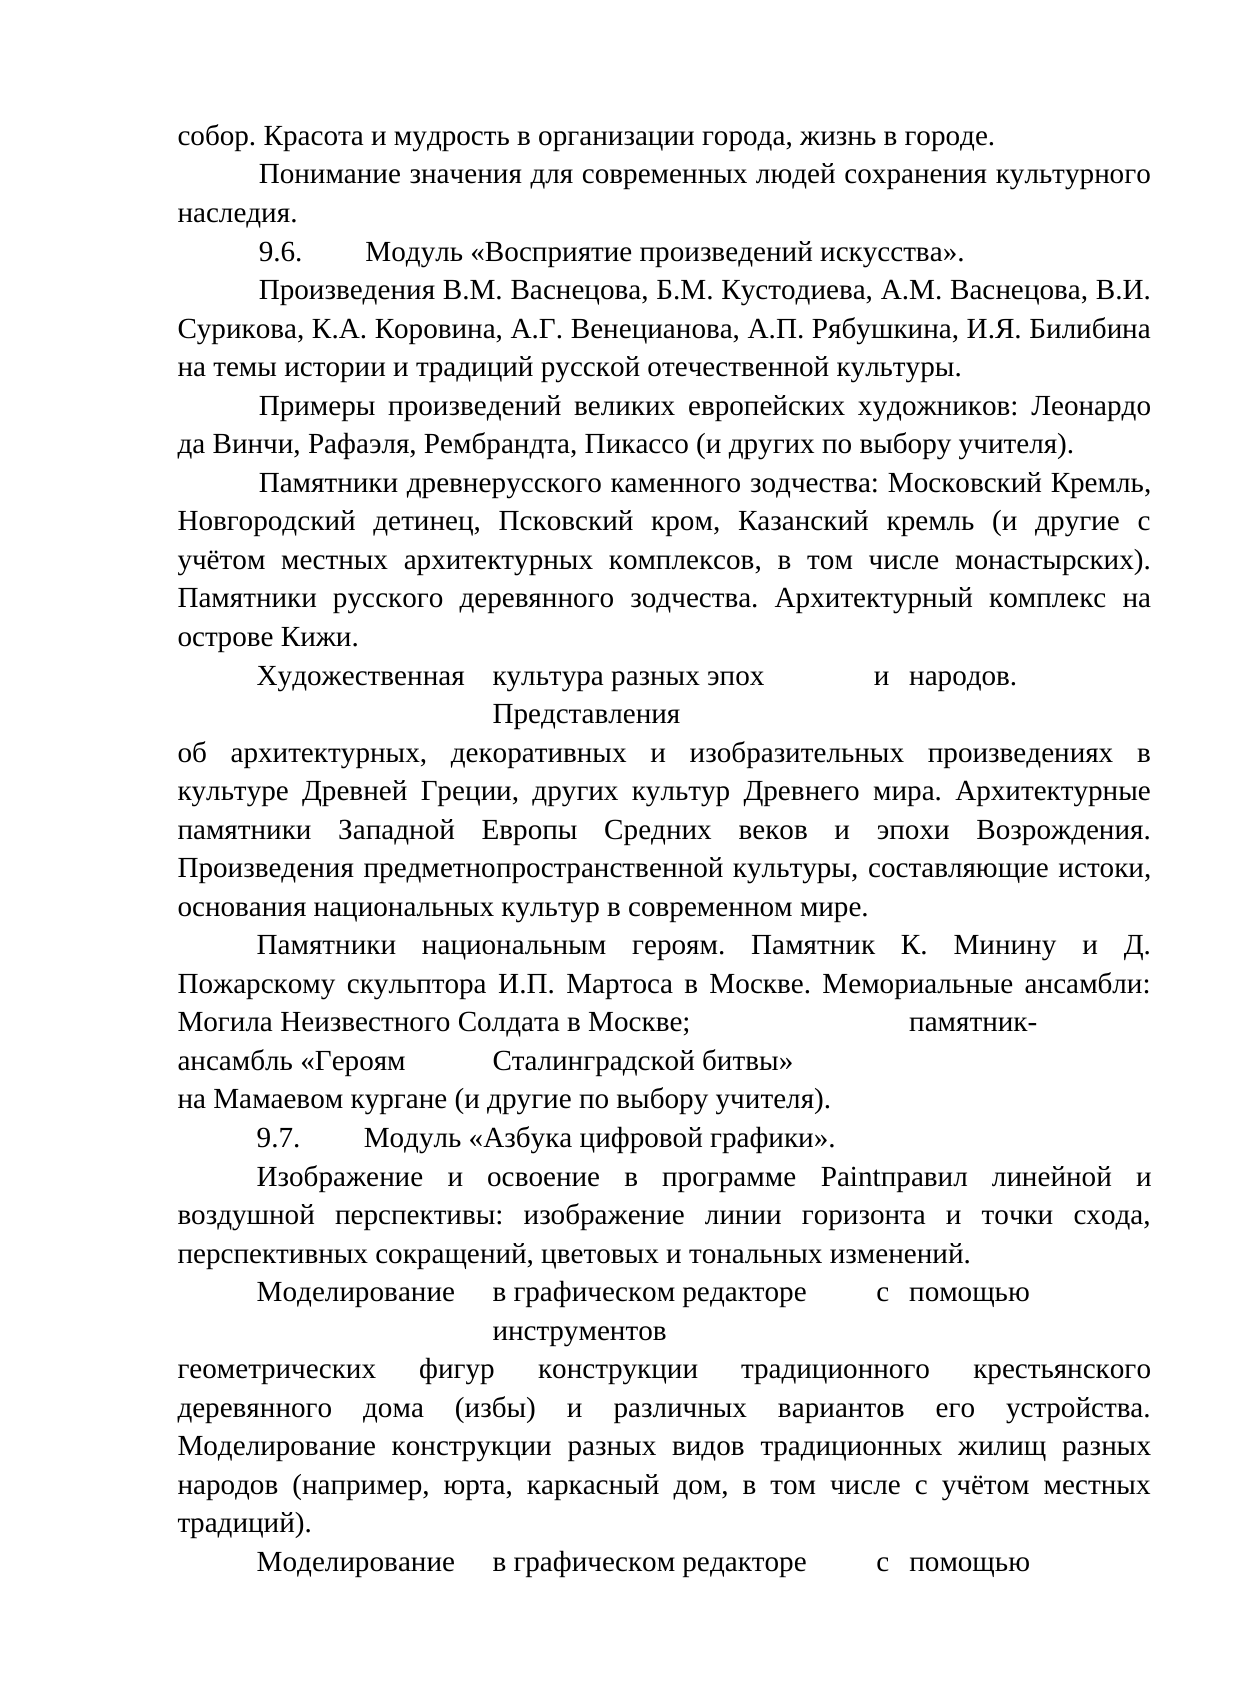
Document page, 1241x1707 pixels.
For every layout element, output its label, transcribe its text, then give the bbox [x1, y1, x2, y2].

text Моделирование в графическом редакторе с помощью инструментов [177, 1274, 1152, 1346]
text Примеры произведений великих европейских художников: Леонардо да Винчи, Рафаэля, Рембрандта, Пикассо (и других по выбору учителя). [177, 388, 1152, 460]
text Понимание значения для современных людей сохранения культурного наследия. [177, 157, 1152, 229]
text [177, 1544, 1152, 1578]
text Памятники национальным героям. Памятник К. Минину и Д. Пожарскому скульптора И.П. Мартоса в Москве. Мемориальные ансамбли: Могила Неизвестного Солдата в Москве; памятник-ансамбль «Героям Сталинградской битвы» [177, 927, 1152, 1077]
text Памятники древнерусского каменного зодчества: Московский Кремль, Новгородский детинец, Псковский кром, Казанский кремль (и другие с учётом местных архитектурных комплексов, в том числе монастырских). Памятники русского деревянного зодчества. Архитектурный комплекс на острове Кижи. [177, 465, 1152, 653]
list Модуль «Азбука цифровой графики». [177, 1120, 1152, 1154]
text Произведения В.М. Васнецова, Б.М. Кустодиева, А.М. Васнецова, В.И. Сурикова, К.А. Коровина, А.Г. Венецианова, А.П. Рябушкина, И.Я. Билибина на темы истории и традиций русской отечественной культуры. [177, 272, 1152, 383]
text на Мамаевом кургане (и другие по выбору учителя). [177, 1082, 1152, 1115]
text Художественная культура разных эпох и народов. Представления [177, 658, 1152, 730]
list Модуль «Восприятие произведений искусства». [177, 234, 1152, 267]
text Изображение и освоение в программе Paintправил линейной и воздушной перспективы: изображение линии горизонта и точки схода, перспективных сокращений, цветовых и тональных изменений. [177, 1159, 1152, 1269]
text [177, 118, 1152, 152]
text геометрических фигур конструкции традиционного крестьянского деревянного дома (избы) и различных вариантов его устройства. Моделирование конструкции разных видов традиционных жилищ разных народов (например, юрта, каркасный дом, в том числе с учётом местных традиций). [177, 1351, 1152, 1539]
text об архитектурных, декоративных и изобразительных произведениях в культуре Древней Греции, других культур Древнего мира. Архитектурные памятники Западной Европы Средних веков и эпохи Возрождения. Произведения предметнопространственной культуры, составляющие истоки, основания национальных культур в современном мире. [177, 735, 1152, 922]
